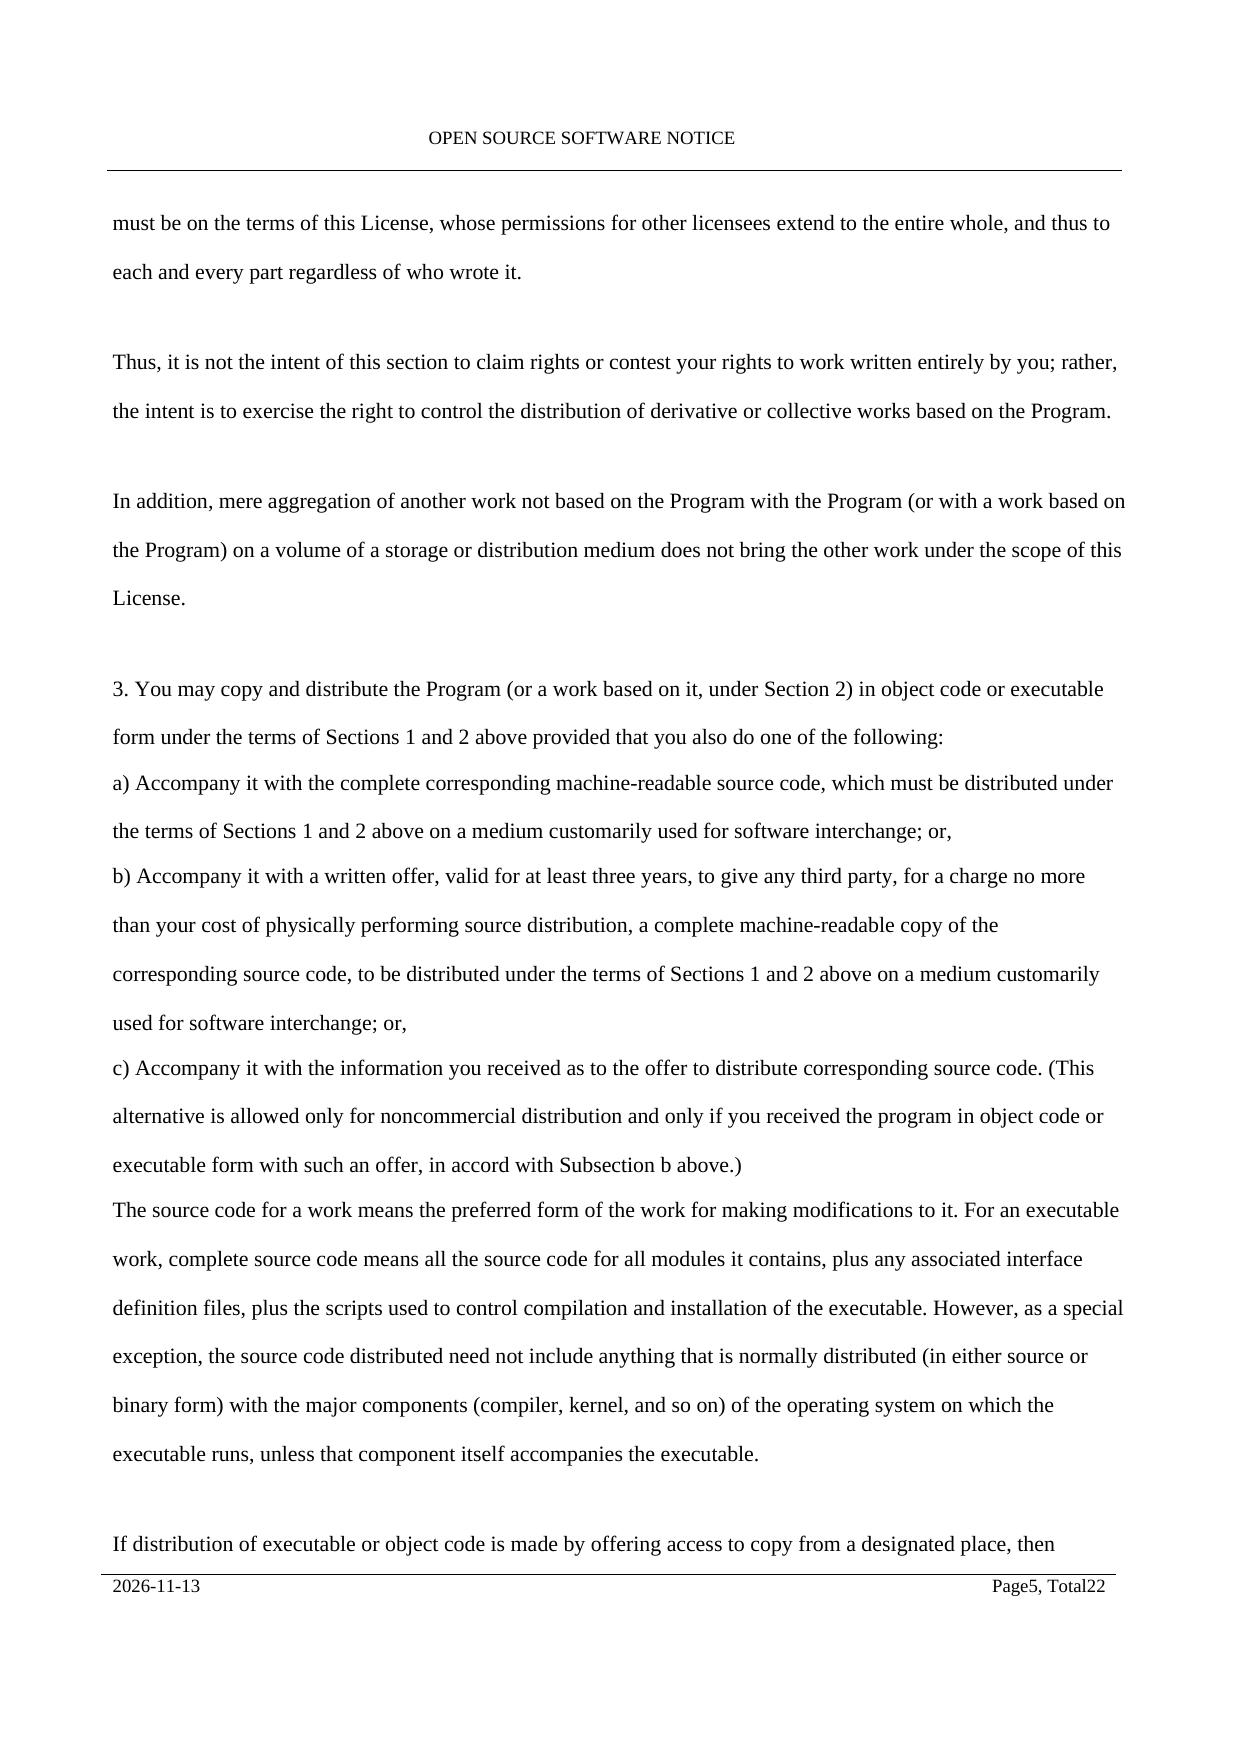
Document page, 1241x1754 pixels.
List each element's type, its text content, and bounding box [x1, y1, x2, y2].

text 3. You may copy and distribute the Program (or a work based on it, under Section 2) in object code or executable form under the terms of Sections 1 and 2 above provided that you also do one of the following: [112, 672, 1128, 753]
text In addition, mere aggregation of another work not based on the Program with the Program (or with a work based on the Program) on a volume of a storage or distribution medium does not bring the other work under the scope of this License. [112, 484, 1128, 614]
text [112, 206, 1128, 288]
text b) Accompany it with a written offer, valid for at least three years, to give any third party, for a charge no more than your cost of physically performing source distribution, a complete machine-readable copy of the corresponding source code, to be distributed under the terms of Sections 1 and 2 above on a medium customarily used for software interchange; or, [112, 860, 1128, 1038]
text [112, 1528, 1128, 1560]
text The source code for a work means the preferred form of the work for making modifications to it. For an executable work, complete source code means all the source code for all modules it contains, plus any associated interface definition files, plus the scripts used to control compilation and installation of the executable. However, as a special exception, the source code distributed need not include anything that is normally distributed (in either source or binary form) with the major components (compiler, kernel, and so on) of the operating system on which the executable runs, unless that component itself accompanies the executable. [112, 1194, 1128, 1470]
text Thus, it is not the intent of this section to claim rights or contest your rights to work written entirely by you; rather, the intent is to exercise the right to control the distribution of derivative or collective works based on the Program. [112, 345, 1128, 427]
text c) Accompany it with the information you received as to the offer to distribute corresponding source code. (This alternative is allowed only for noncommercial distribution and only if you received the program in object code or executable form with such an offer, in accord with Subsection b above.) [112, 1051, 1128, 1181]
text a) Accompany it with the complete corresponding machine-readable source code, which must be distributed under the terms of Sections 1 and 2 above on a medium customarily used for software interchange; or, [112, 766, 1128, 847]
